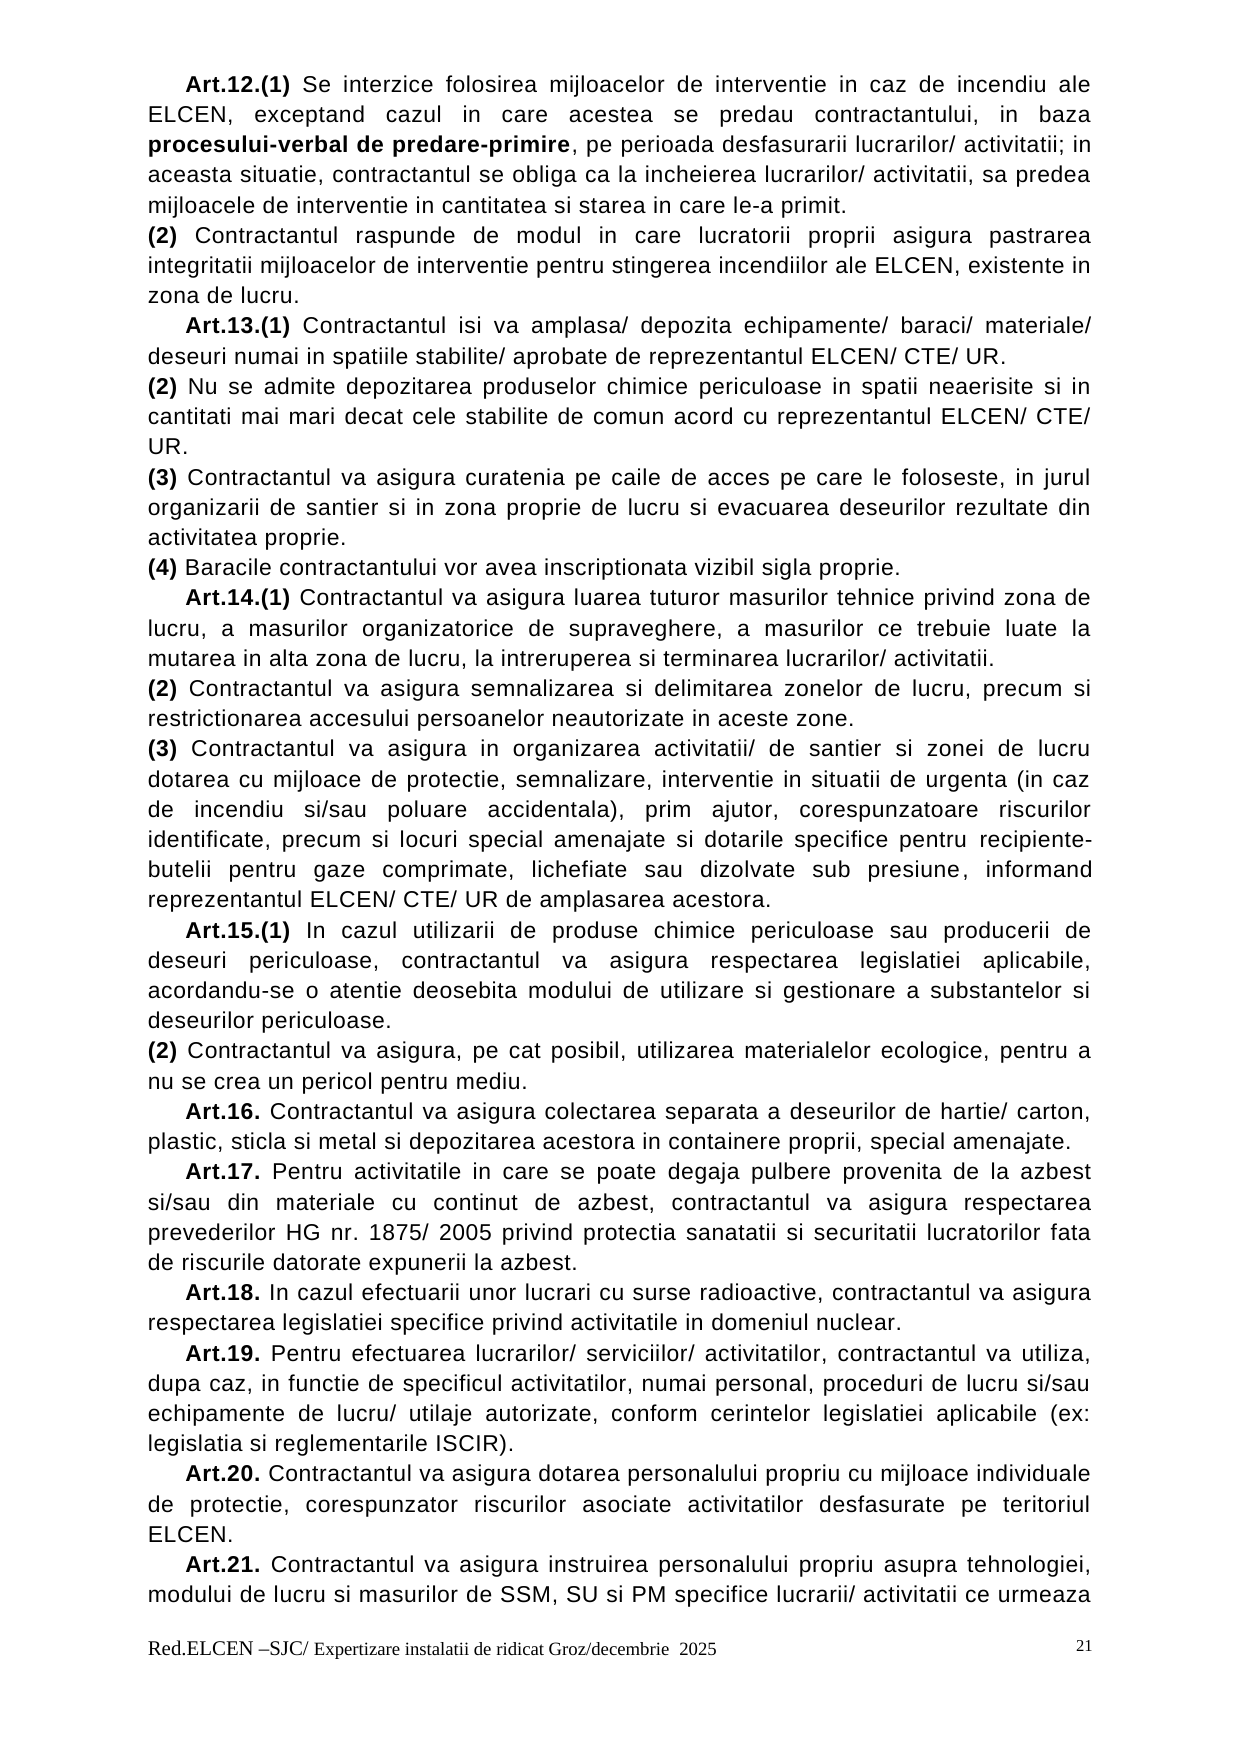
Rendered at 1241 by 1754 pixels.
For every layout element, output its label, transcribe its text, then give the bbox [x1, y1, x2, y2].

text Art.14.(1) Contractantul va asigura luarea tuturor masurilor tehnice privind zona de lucru, a masurilor organizatorice de supraveghere, a masurilor ce trebuie luate la mutarea in alta zona de lucru, la intreruperea si terminarea lucrarilor/ activitatii. [148, 584, 1092, 671]
text Art.16. Contractantul va asigura colectarea separata a deseurilor de hartie/ carton, plastic, sticla si metal si depozitarea acestora in containere proprii, special amenajate. [148, 1098, 1092, 1154]
text (2) Nu se admite depozitarea produselor chimice periculoase in spatii neaerisite si in cantitati mai mari decat cele stabilite de comun acord cu reprezentantul ELCEN/ CTE/ UR. [148, 373, 1092, 460]
text Art.12.(1) Se interzice folosirea mijloacelor de interventie in caz de incendiu ale ELCEN, exceptand cazul in care acestea se predau contractantului, in baza procesului-verbal de predare-primire, pe perioada desfasurarii lucrarilor/ activitatii; in aceasta situatie, contractantul se obliga ca la incheierea lucrarilor/ activitatii, sa predea mijloacele de interventie in cantitatea si starea in care le-a primit. [148, 71, 1092, 218]
text Art.13.(1) Contractantul isi va amplasa/ depozita echipamente/ baraci/ materiale/ deseuri numai in spatiile stabilite/ aprobate de reprezentantul ELCEN/ CTE/ UR. [148, 312, 1092, 369]
text Art.19. Pentru efectuarea lucrarilor/ serviciilor/ activitatilor, contractantul va utiliza, dupa caz, in functie de specificul activitatilor, numai personal, proceduri de lucru si/sau echipamente de lucru/ utilaje autorizate, conform cerintelor legislatiei aplicabile (ex: legislatia si reglementarile ISCIR). [148, 1339, 1092, 1457]
text Art.15.(1) In cazul utilizarii de produse chimice periculoase sau producerii de deseuri periculoase, contractantul va asigura respectarea legislatiei aplicabile, acordandu-se o atentie deosebita modului de utilizare si gestionare a substantelor si deseurilor periculoase. [148, 917, 1092, 1034]
text (2) Contractantul raspunde de modul in care lucratorii proprii asigura pastrarea integritatii mijloacelor de interventie pentru stingerea incendiilor ale ELCEN, existente in zona de lucru. [148, 222, 1092, 309]
text (2) Contractantul va asigura semnalizarea si delimitarea zonelor de lucru, precum si restrictionarea accesului persoanelor neautorizate in aceste zone. [148, 675, 1092, 732]
text (2) Contractantul va asigura, pe cat posibil, utilizarea materialelor ecologice, pentru a nu se crea un pericol pentru mediu. [148, 1037, 1092, 1094]
text Art.18. In cazul efectuarii unor lucrari cu surse radioactive, contractantul va asigura respectarea legislatiei specifice privind activitatile in domeniul nuclear. [148, 1279, 1092, 1336]
text (3) Contractantul va asigura curatenia pe caile de acces pe care le foloseste, in jurul organizarii de santier si in zona proprie de lucru si evacuarea deseurilor rezultate din activitatea proprie. [148, 463, 1092, 550]
text Art.17. Pentru activitatile in care se poate degaja pulbere provenita de la azbest si/sau din materiale cu continut de azbest, contractantul va asigura respectarea prevederilor HG nr. 1875/ 2005 privind protectia sanatatii si securitatii lucratorilor fata de riscurile datorate expunerii la azbest. [148, 1158, 1092, 1275]
text (4) Baracile contractantului vor avea inscriptionata vizibil sigla proprie. [148, 554, 1092, 581]
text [148, 1551, 1092, 1608]
text Art.20. Contractantul va asigura dotarea personalului propriu cu mijloace individuale de protectie, corespunzator riscurilor asociate activitatilor desfasurate pe teritoriul ELCEN. [148, 1460, 1092, 1547]
text (3) Contractantul va asigura in organizarea activitatii/ de santier si zonei de lucru dotarea cu mijloace de protectie, semnalizare, interventie in situatii de urgenta (in caz de incendiu si/sau poluare accidentala), prim ajutor, corespunzatoare riscurilor identificate, precum si locuri special amenajate si dotarile specifice pentru recipiente-butelii pentru gaze comprimate, lichefiate sau dizolvate sub presiune, informand reprezentantul ELCEN/ CTE/ UR de amplasarea acestora. [148, 735, 1092, 913]
